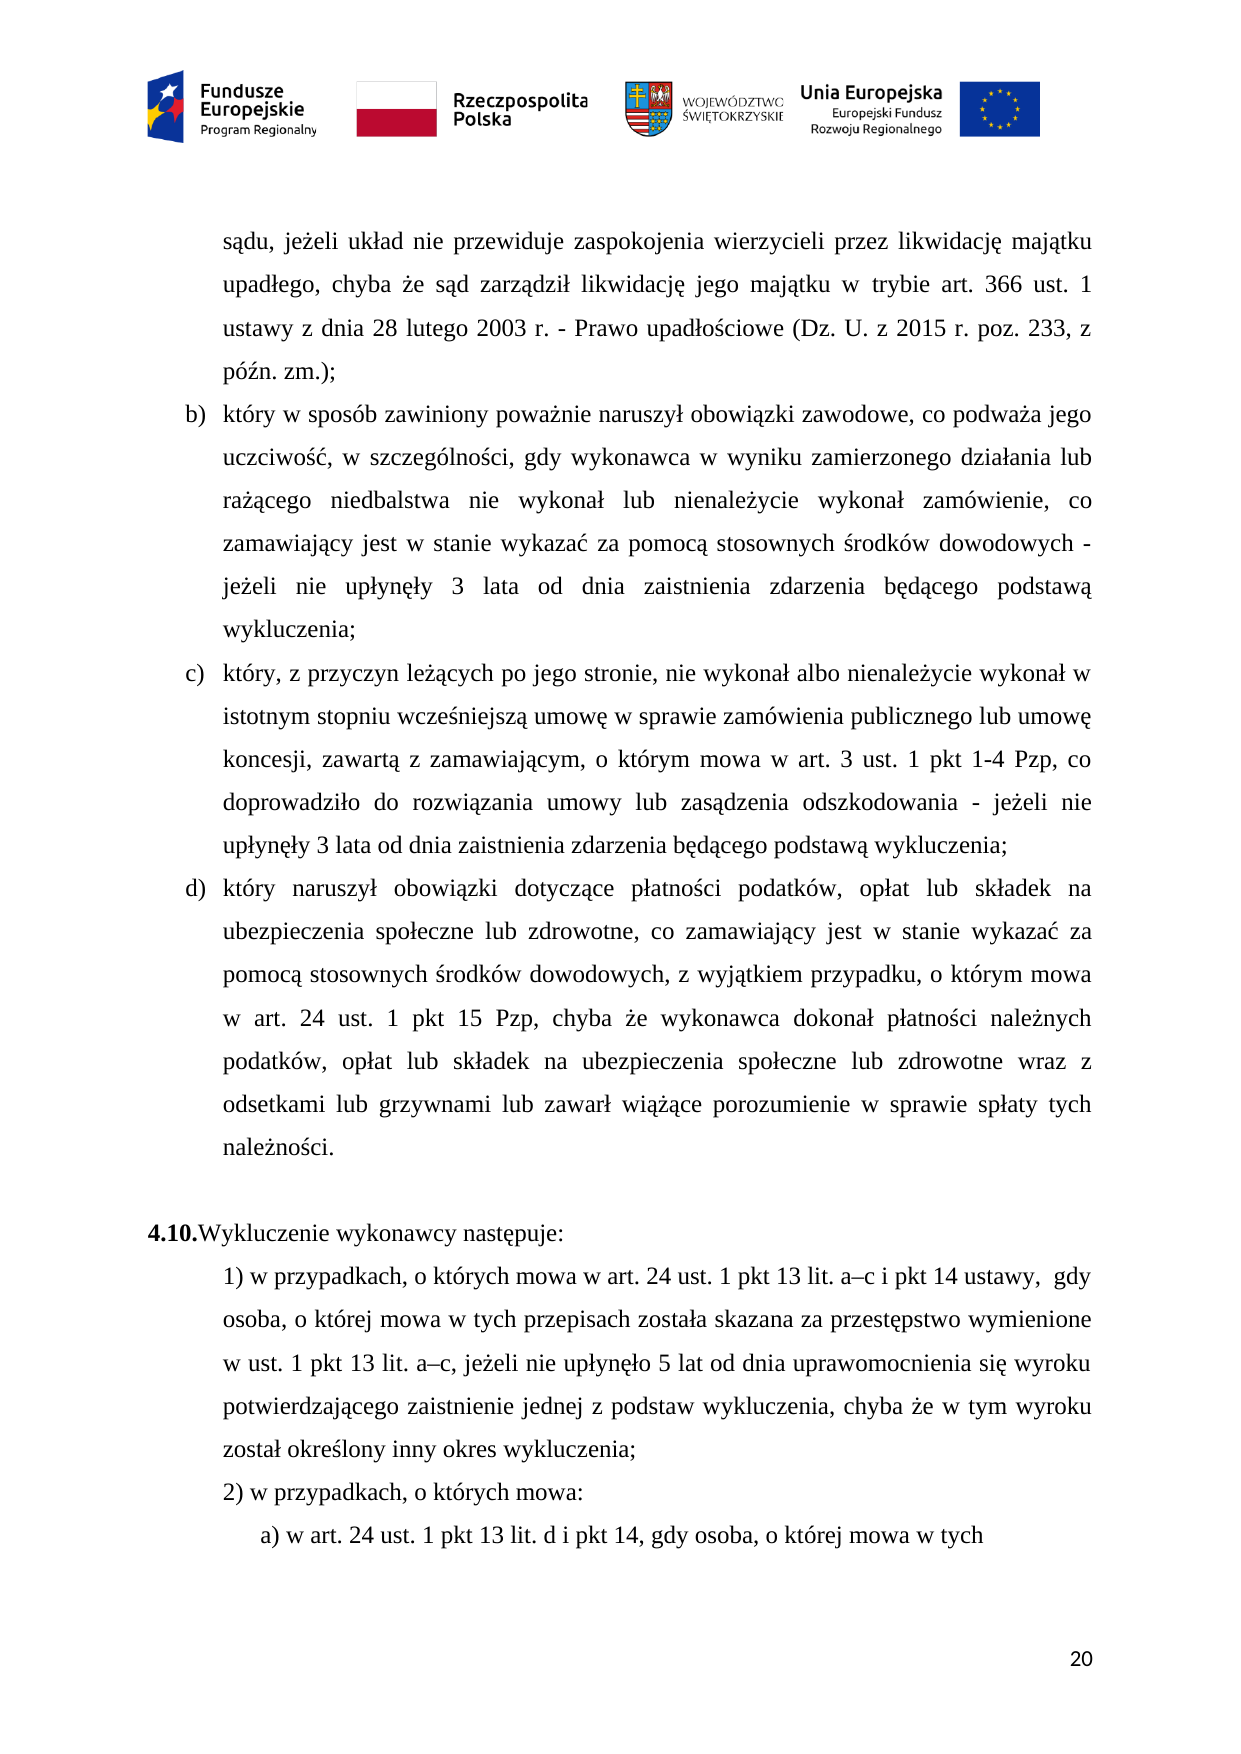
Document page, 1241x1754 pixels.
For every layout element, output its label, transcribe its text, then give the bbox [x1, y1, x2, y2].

list który w sposób zawiniony poważnie naruszył obowiązki zawodowe, co podważa jego uczciwość, w szczególności, gdy wykonawca w wyniku zamierzonego działania lub rażącego niedbalstwa nie wykonał lub nienależycie wykonał zamówienie, co zamawiający jest w stanie wykazać za pomocą stosownych środków dowodowych - jeżeli nie upłynęły 3 lata od dnia zaistnienia zdarzenia będącego podstawą wykluczenia; [185, 399, 1093, 643]
list który naruszył obowiązki dotyczące płatności podatków, opłat lub składek na ubezpieczenia społeczne lub zdrowotne, co zamawiający jest w stanie wykazać za pomocą stosownych środków dowodowych, z wyjątkiem przypadku, o którym mowa w art. 24 ust. 1 pkt 15 Pzp, chyba że wykonawca dokonał płatności należnych podatków, opłat lub składek na ubezpieczenia społeczne lub zdrowotne wraz z odsetkami lub grzywnami lub zawarł wiążące porozumienie w sprawie spłaty tych należności. [185, 873, 1093, 1161]
text 4.10.Wykluczenie wykonawcy następuje: [148, 1218, 1093, 1247]
picture [147, 70, 317, 143]
list 2) w przypadkach, o których mowa: [223, 1477, 1093, 1506]
picture [356, 70, 588, 143]
list który, z przyczyn leżących po jego stronie, nie wykonał albo nienależycie wykonał w istotnym stopniu wcześniejszą umowę w sprawie zamówienia publicznego lub umowę koncesji, zawartą z zamawiającym, o którym mowa w art. 3 ust. 1 pkt 1-4 Pzp, co doprowadziło do rozwiązania umowy lub zasądzenia odszkodowania - jeżeli nie upłynęły 3 lata od dnia zaistnienia zdarzenia będącego podstawą wykluczenia; [185, 658, 1093, 859]
picture [801, 70, 1040, 143]
list a) w art. 24 ust. 1 pkt 13 lit. d i pkt 14, gdy osoba, o której mowa w tych [223, 1520, 1093, 1549]
list 1) w przypadkach, o których mowa w art. 24 ust. 1 pkt 13 lit. a–c i pkt 14 ustawy, gdy osoba, o której mowa w tych przepisach została skazana za przestępstwo wymienione w ust. 1 pkt 13 lit. a–c, jeżeli nie upłynęło 5 lat od dnia uprawomocnienia się wyroku potwierdzającego zaistnienie jednej z podstaw wykluczenia, chyba że w tym wyroku został określony inny okres wykluczenia; [223, 1261, 1093, 1463]
picture [625, 70, 784, 143]
